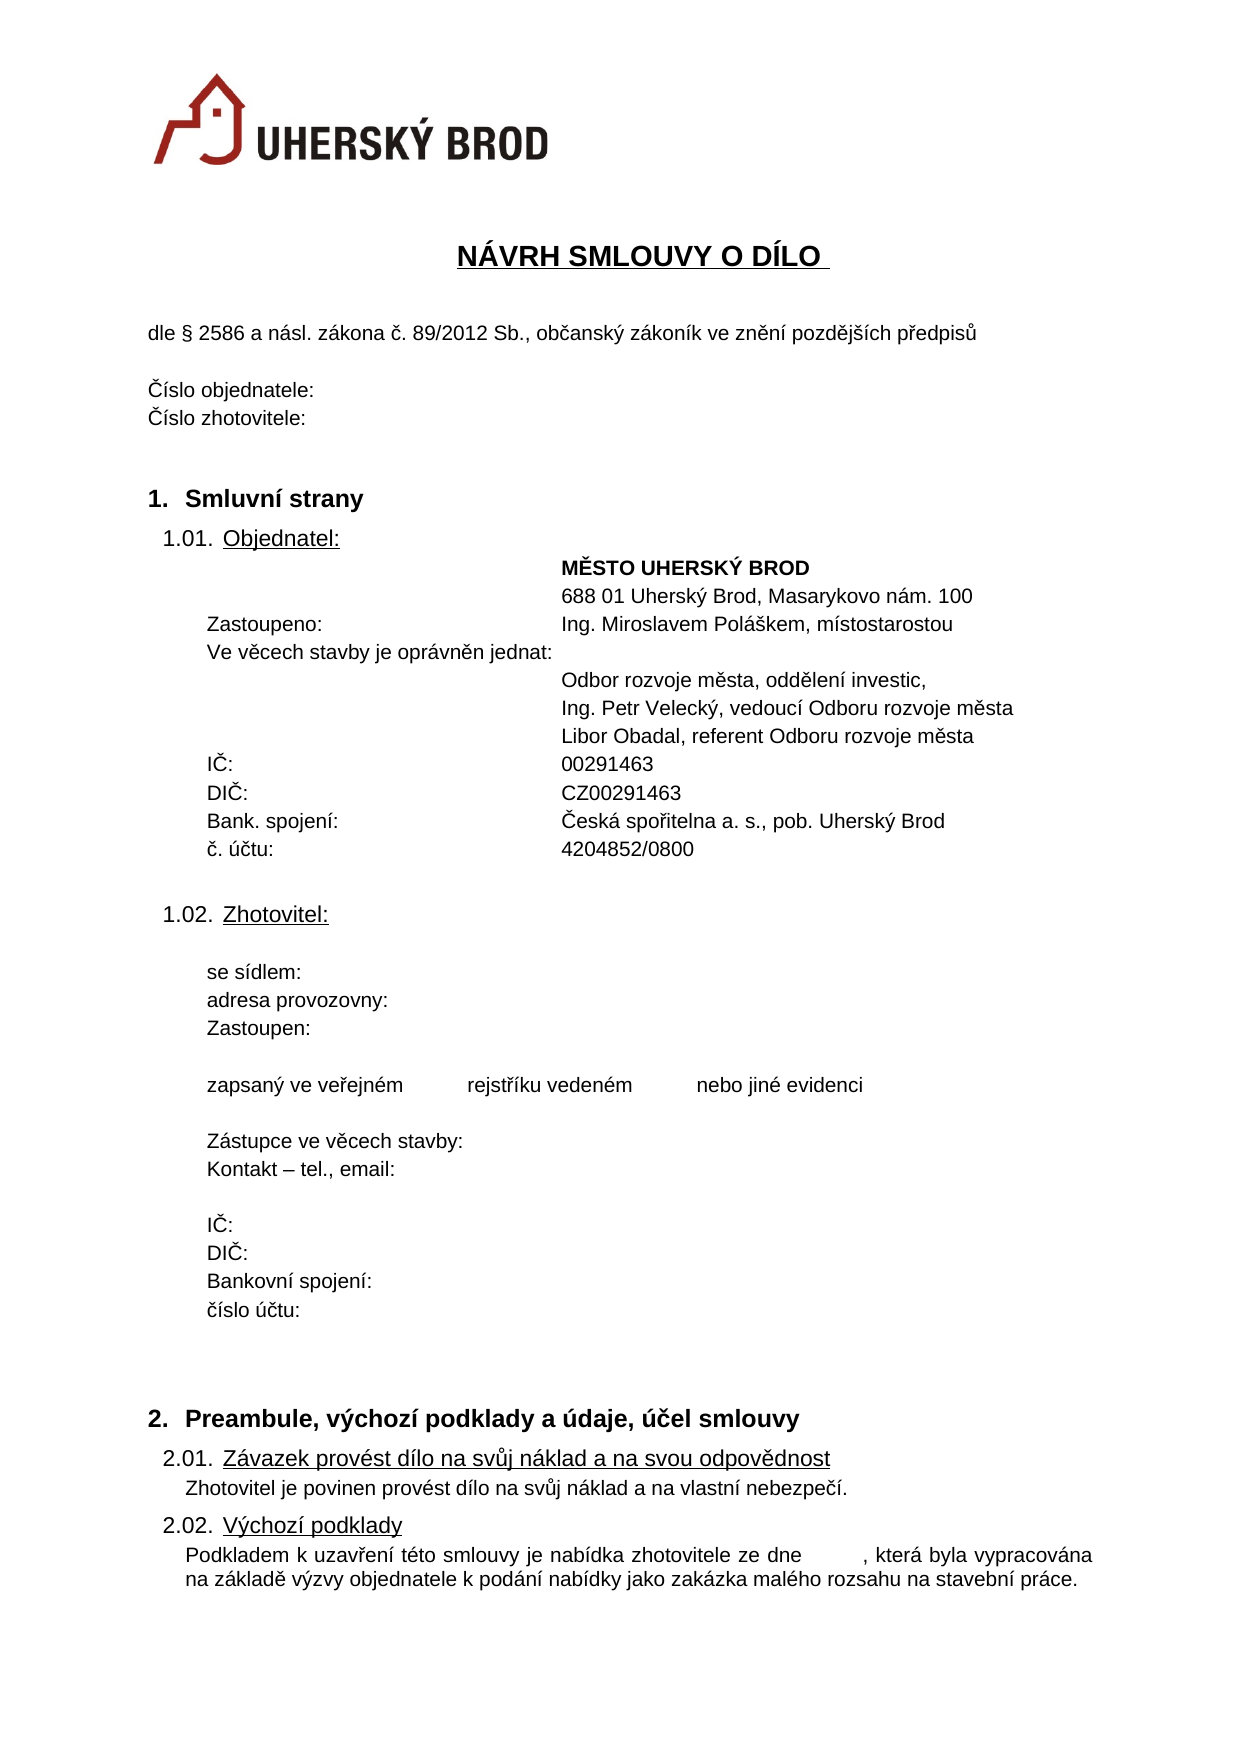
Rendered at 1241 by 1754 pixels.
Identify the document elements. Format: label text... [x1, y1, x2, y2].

text Ve věcech stavby je oprávněn jednat: [207, 640, 1093, 664]
text Zastoupeno: Ing. Miroslavem Poláškem, místostarostou [207, 612, 1093, 636]
subtitle Objednatel: [162, 525, 1093, 551]
text 688 01 Uherský Brod, Masarykovo nám. 100 [207, 583, 1093, 607]
text Zhotovitel je povinen provést dílo na svůj náklad a na vlastní nebezpečí. [185, 1475, 1093, 1499]
text č. účtu: 4204852/0800 [207, 837, 1093, 861]
subtitle Závazek provést dílo na svůj náklad a na svou odpovědnost [162, 1445, 1093, 1471]
text Kontakt – tel., email: [207, 1157, 1093, 1181]
text Libor Obadal, referent Odboru rozvoje města [207, 724, 1093, 748]
text Bankovní spojení: [207, 1269, 1093, 1293]
text se sídlem: [207, 960, 1093, 984]
text IČ: [207, 1213, 1093, 1237]
text Číslo zhotovitele: [148, 406, 1093, 429]
subtitle Zhotovitel: [162, 901, 1093, 928]
text Ing. Petr Velecký, vedoucí Odboru rozvoje města [207, 696, 1093, 720]
text MĚSTO UHERSKÝ BROD [207, 555, 1093, 579]
title NÁVRH smlouvY o dílo [185, 239, 1093, 272]
text Podkladem k uzavření této smlouvy je nabídka zhotovitele ze dne , která byla vypracována na základě výzvy objednatele k podání nabídky jako zakázka malého rozsahu na stavební práce. [185, 1542, 1093, 1590]
text zapsaný ve veřejném rejstříku vedeném nebo jiné evidenci [207, 1072, 1093, 1096]
text Zástupce ve věcech stavby: [207, 1129, 1093, 1153]
text Odbor rozvoje města, oddělení investic, [207, 668, 1093, 692]
text dle § 2586 a násl. zákona č. 89/2012 Sb., občanský zákoník ve znění pozdějších předpisů [148, 321, 1093, 345]
text DIČ: CZ00291463 [207, 780, 1093, 804]
text číslo účtu: [207, 1297, 1093, 1321]
text DIČ: [207, 1241, 1093, 1265]
text Zastoupen: [207, 1016, 1093, 1040]
subtitle Preambule, výchozí podklady a údaje, účel smlouvy [148, 1404, 1093, 1432]
subtitle Výchozí podklady [162, 1512, 1093, 1538]
text Číslo objednatele: [148, 377, 1093, 401]
subtitle Smluvní strany [148, 484, 1093, 512]
text adresa provozovny: [207, 988, 1093, 1012]
picture [153, 73, 548, 165]
text IČ: 00291463 [207, 752, 1093, 776]
text Bank. spojení: Česká spořitelna a. s., pob. Uherský Brod [207, 808, 1093, 832]
